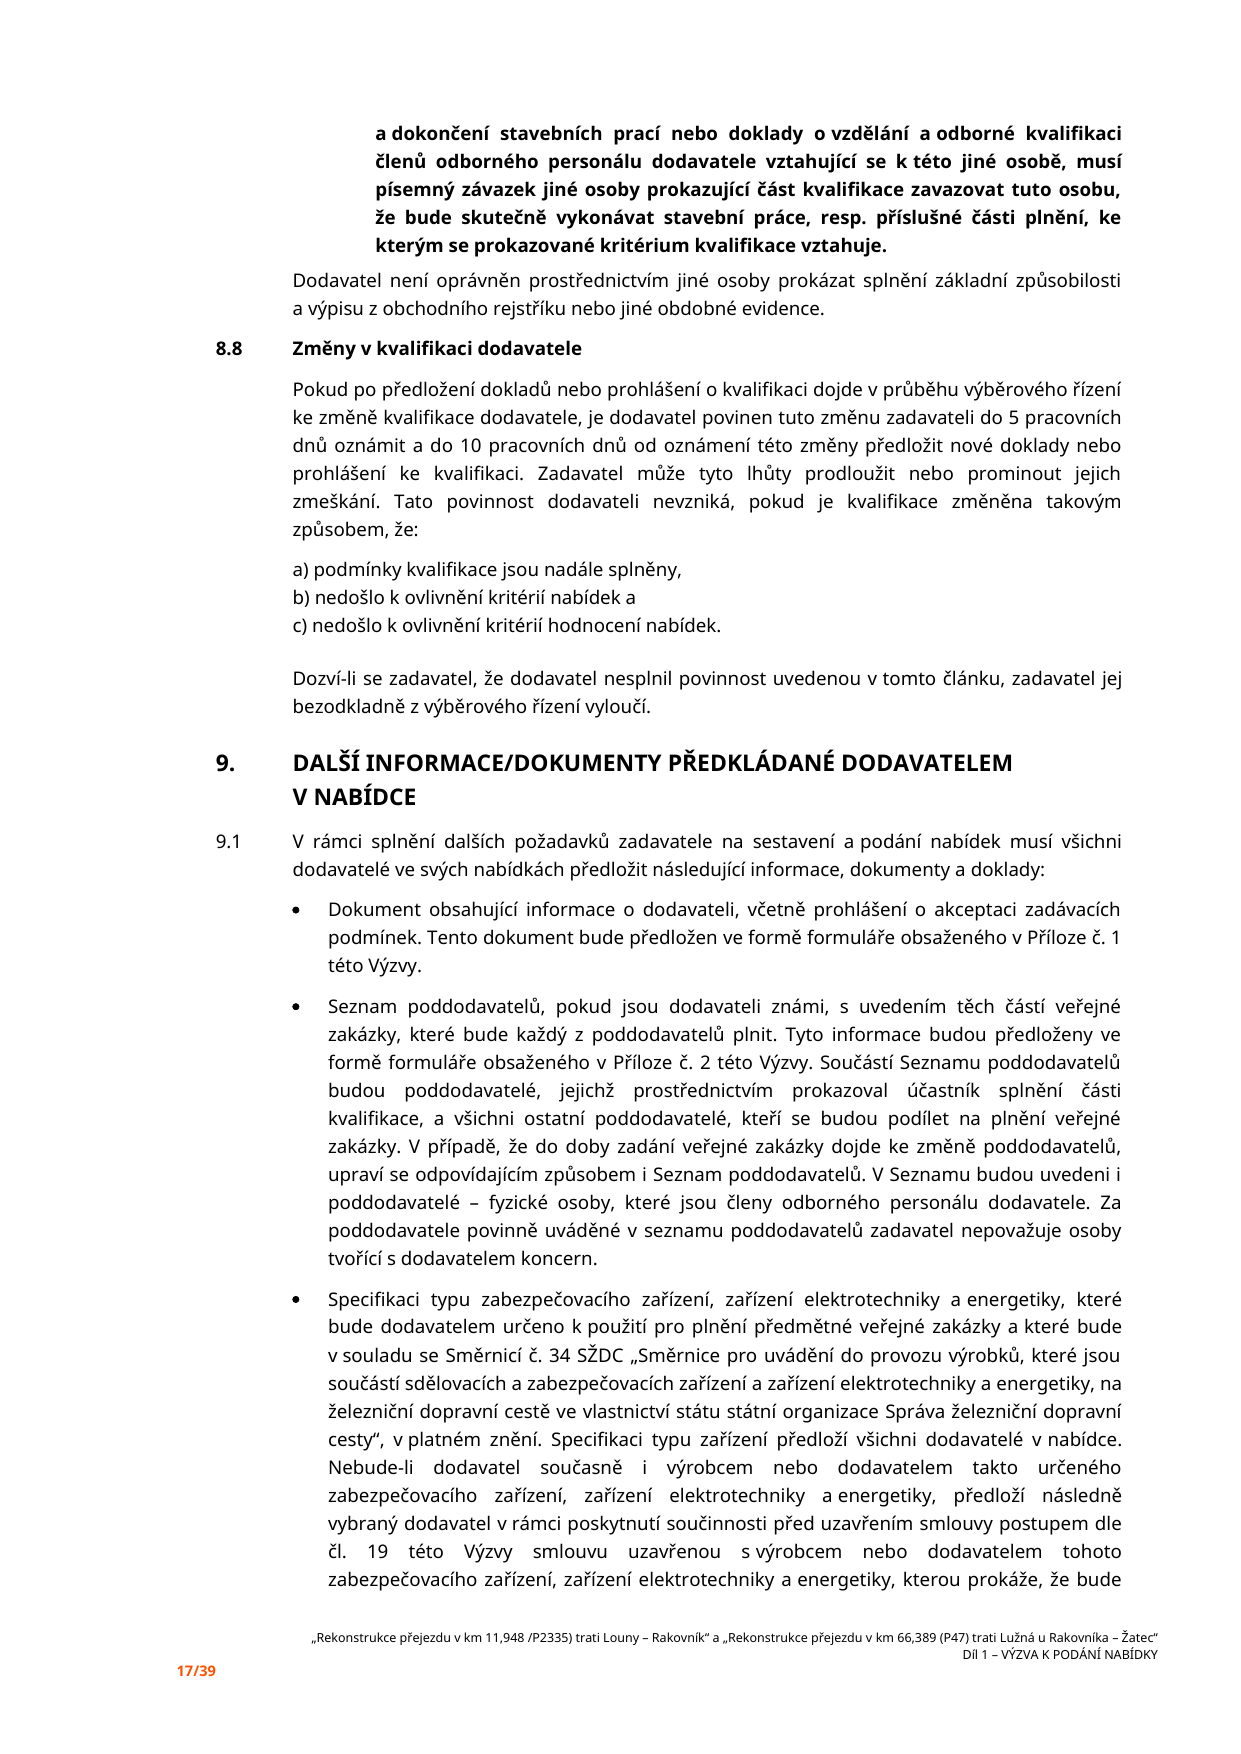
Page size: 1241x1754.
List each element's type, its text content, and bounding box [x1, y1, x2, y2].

text Změny v kvalifikaci dodavatele [216, 336, 1122, 361]
text Seznam poddodavatelů, pokud jsou dodavateli známi, s uvedením těch částí veřejné zakázky, které bude každý z poddodavatelů plnit. Tyto informace budou předloženy ve formě formuláře obsaženého v Příloze č. 2 této Výzvy. Součástí Seznamu poddodavatelů budou poddodavatelé, jejichž prostřednictvím prokazoval účastník splnění části kvalifikace, a všichni ostatní poddodavatelé, kteří se budou podílet na plnění veřejné zakázky. V případě, že do doby zadání veřejné zakázky dojde ke změně poddodavatelů, upraví se odpovídajícím způsobem i Seznam poddodavatelů. V Seznamu budou uvedeni i poddodavatelé – fyzické osoby, které jsou členy odborného personálu dodavatele. Za poddodavatele povinně uváděné v seznamu poddodavatelů zadavatel nepovažuje osoby tvořící s dodavatelem koncern. [292, 993, 1122, 1271]
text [292, 1286, 1122, 1592]
text Pokud po předložení dokladů nebo prohlášení o kvalifikaci dojde v průběhu výběrového řízení ke změně kvalifikace dodavatele, je dodavatel povinen tuto změnu zadavateli do 5 pracovních dnů oznámit a do 10 pracovních dnů od oznámení této změny předložit nové doklady nebo prohlášení ke kvalifikaci. Zadavatel může tyto lhůty prodloužit nebo prominout jejich zmeškání. Tato povinnost dodavateli nevzniká, pokud je kvalifikace změněna takovým způsobem, že: [292, 376, 1122, 542]
text c) nedošlo k ovlivnění kritérií hodnocení nabídek. [292, 613, 1122, 638]
text b) nedošlo k ovlivnění kritérií nabídek a [292, 585, 1122, 610]
text Dodavatel není oprávněn prostřednictvím jiné osoby prokázat splnění základní způsobilosti a výpisu z obchodního rejstříku nebo jiné obdobné evidence. [292, 267, 1122, 321]
text Dokument obsahující informace o dodavateli, včetně prohlášení o akceptaci zadávacích podmínek. Tento dokument bude předložen ve formě formuláře obsaženého v Příloze č. 1 této Výzvy. [292, 897, 1122, 978]
text Dozví-li se zadavatel, že dodavatel nesplnil povinnost uvedenou v tomto článku, zadavatel jej bezodkladně z výběrového řízení vyloučí. [292, 666, 1122, 719]
text DALŠÍ INFORMACE/DOKUMENTY PŘEDKLÁDANÉ DODAVATELEM V NABÍDCE [216, 747, 1122, 812]
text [328, 121, 1122, 258]
text V rámci splnění dalších požadavků zadavatele na sestavení a podání nabídek musí všichni dodavatelé ve svých nabídkách předložit následující informace, dokumenty a doklady: [216, 828, 1122, 882]
text a) podmínky kvalifikace jsou nadále splněny, [292, 557, 1122, 582]
